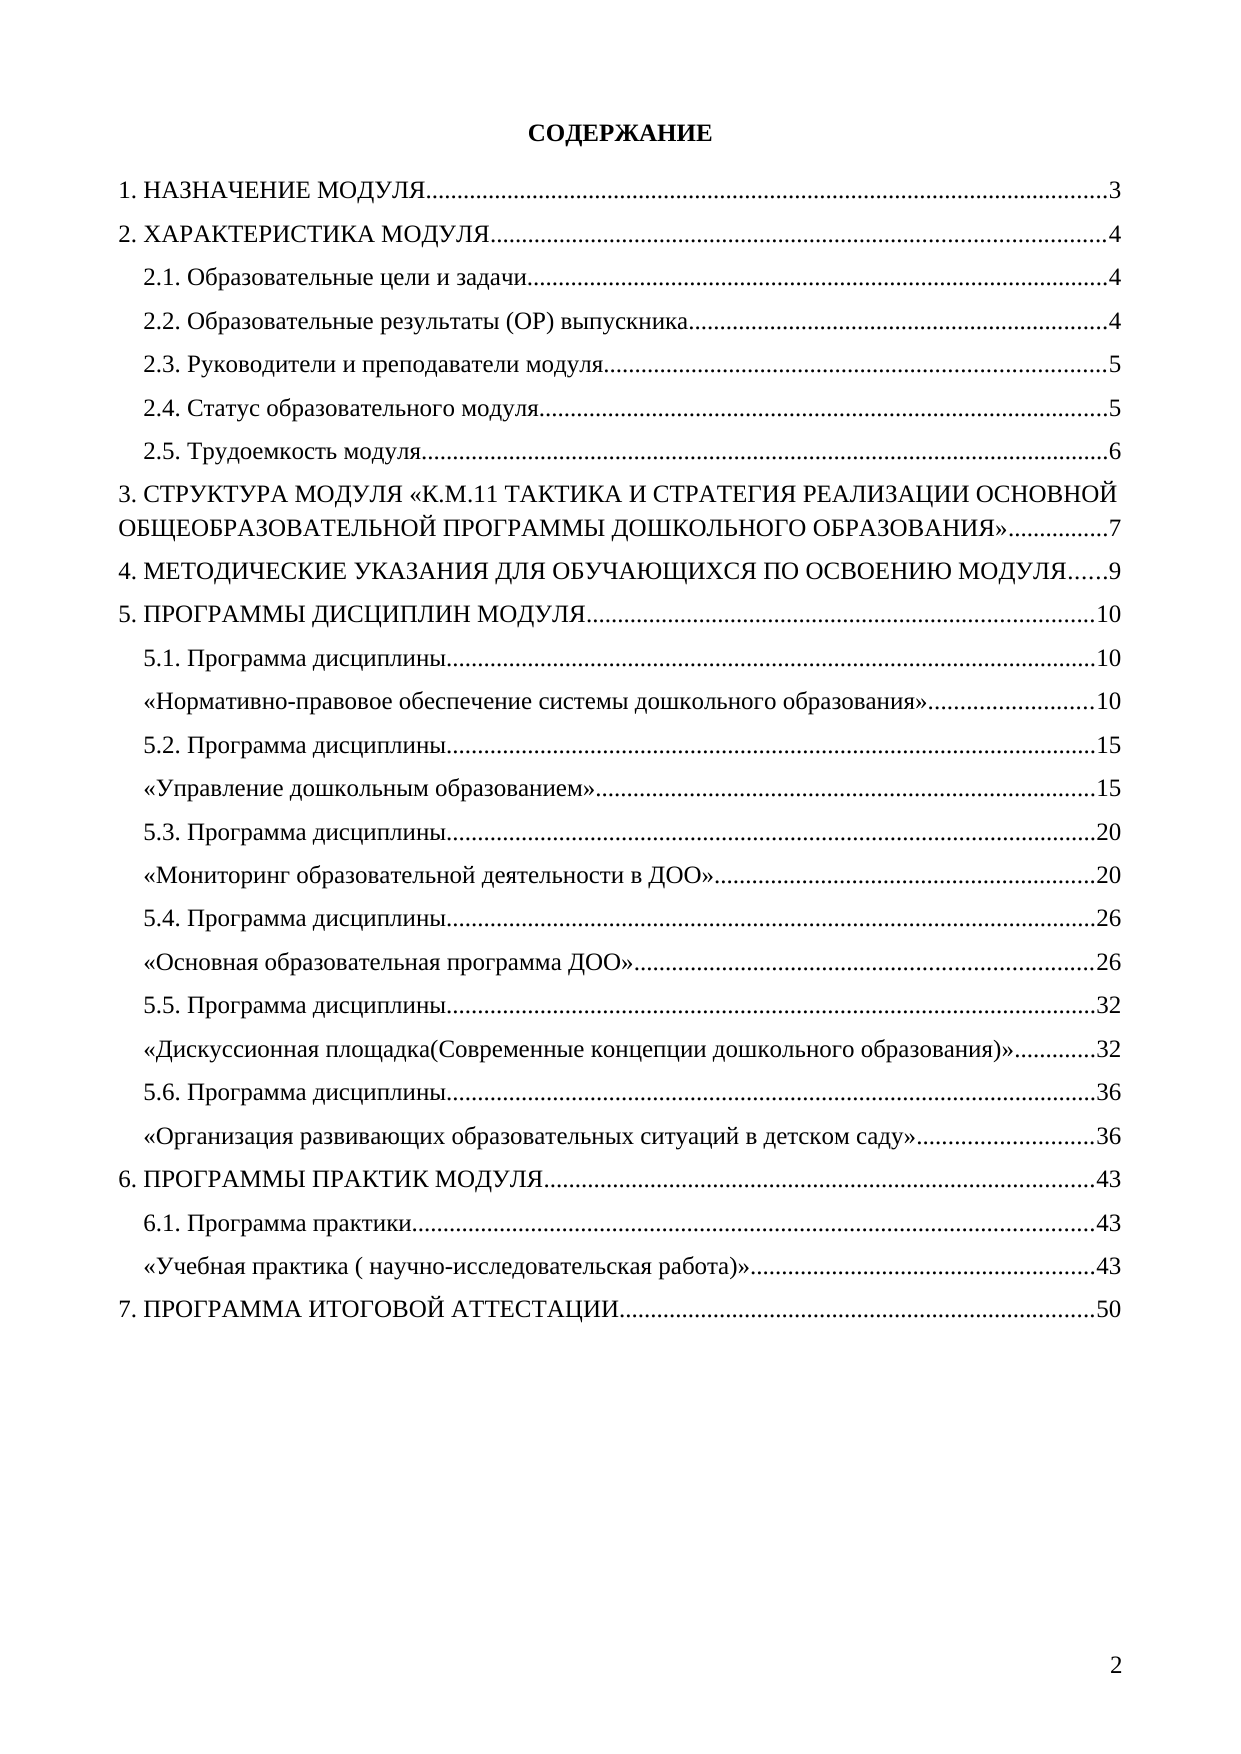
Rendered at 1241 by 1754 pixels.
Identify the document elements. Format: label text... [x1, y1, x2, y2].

text «Дискуссионная площадка(Современные концепции дошкольного образования)» 32 [143, 1034, 1122, 1063]
text «Мониторинг образовательной деятельности в ДОО» 20 [143, 860, 1122, 889]
text 5.5. Программа дисциплины 32 [143, 990, 1122, 1019]
text «Организация развивающих образовательных ситуаций в детском саду» 36 [143, 1121, 1122, 1149]
text 6. ПРОГРАММЫ ПРАКТИК МОДУЛЯ 43 [118, 1164, 1122, 1193]
text 3. СТРУКТУРА МОДУЛЯ «К.М.11 ТАКТИКА И СТРАТЕГИЯ РЕАЛИЗАЦИИ ОСНОВНОЙ ОБЩЕОБРАЗОВАТЕЛЬНОЙ ПРОГРАММЫ ДОШКОЛЬНОГО ОБРАЗОВАНИЯ» 7 [118, 479, 1122, 541]
text «Учебная практика ( научно-исследовательская работа)» 43 [143, 1251, 1122, 1280]
text «Основная образовательная программа ДОО» 26 [143, 947, 1122, 976]
text 5.1. Программа дисциплины 10 [143, 643, 1122, 672]
text 2.2. Образовательные результаты (ОР) выпускника 4 [143, 306, 1122, 334]
text 5.2. Программа дисциплины 15 [143, 730, 1122, 758]
text 4. МЕТОДИЧЕСКИЕ УКАЗАНИЯ ДЛЯ ОБУЧАЮЩИХСЯ ПО ОСВОЕНИЮ МОДУЛЯ 9 [118, 556, 1122, 585]
text 2. ХАРАКТЕРИСТИКА МОДУЛЯ 4 [118, 219, 1122, 248]
text 2.3. Руководители и преподаватели модуля 5 [143, 349, 1122, 378]
text 1. НАЗНАЧЕНИЕ МОДУЛЯ 3 [118, 176, 1122, 204]
text СОДЕРЖАНИЕ [118, 118, 1122, 147]
text 2.1. Образовательные цели и задачи 4 [143, 262, 1122, 291]
text 7. ПРОГРАММА ИТОГОВОЙ АТТЕСТАЦИИ 50 [118, 1294, 1122, 1323]
text 2.4. Статус образовательного модуля 5 [143, 393, 1122, 421]
text 2.5. Трудоемкость модуля 6 [143, 436, 1122, 465]
text «Управление дошкольным образованием» 15 [143, 773, 1122, 802]
text 5.3. Программа дисциплины 20 [143, 817, 1122, 845]
text 6.1. Программа практики 43 [143, 1208, 1122, 1236]
text 5. ПРОГРАММЫ ДИСЦИПЛИН МОДУЛЯ 10 [118, 599, 1122, 628]
text «Нормативно-правовое обеспечение системы дошкольного образования» 10 [143, 686, 1122, 715]
text 5.6. Программа дисциплины 36 [143, 1077, 1122, 1106]
text 5.4. Программа дисциплины 26 [143, 903, 1122, 932]
